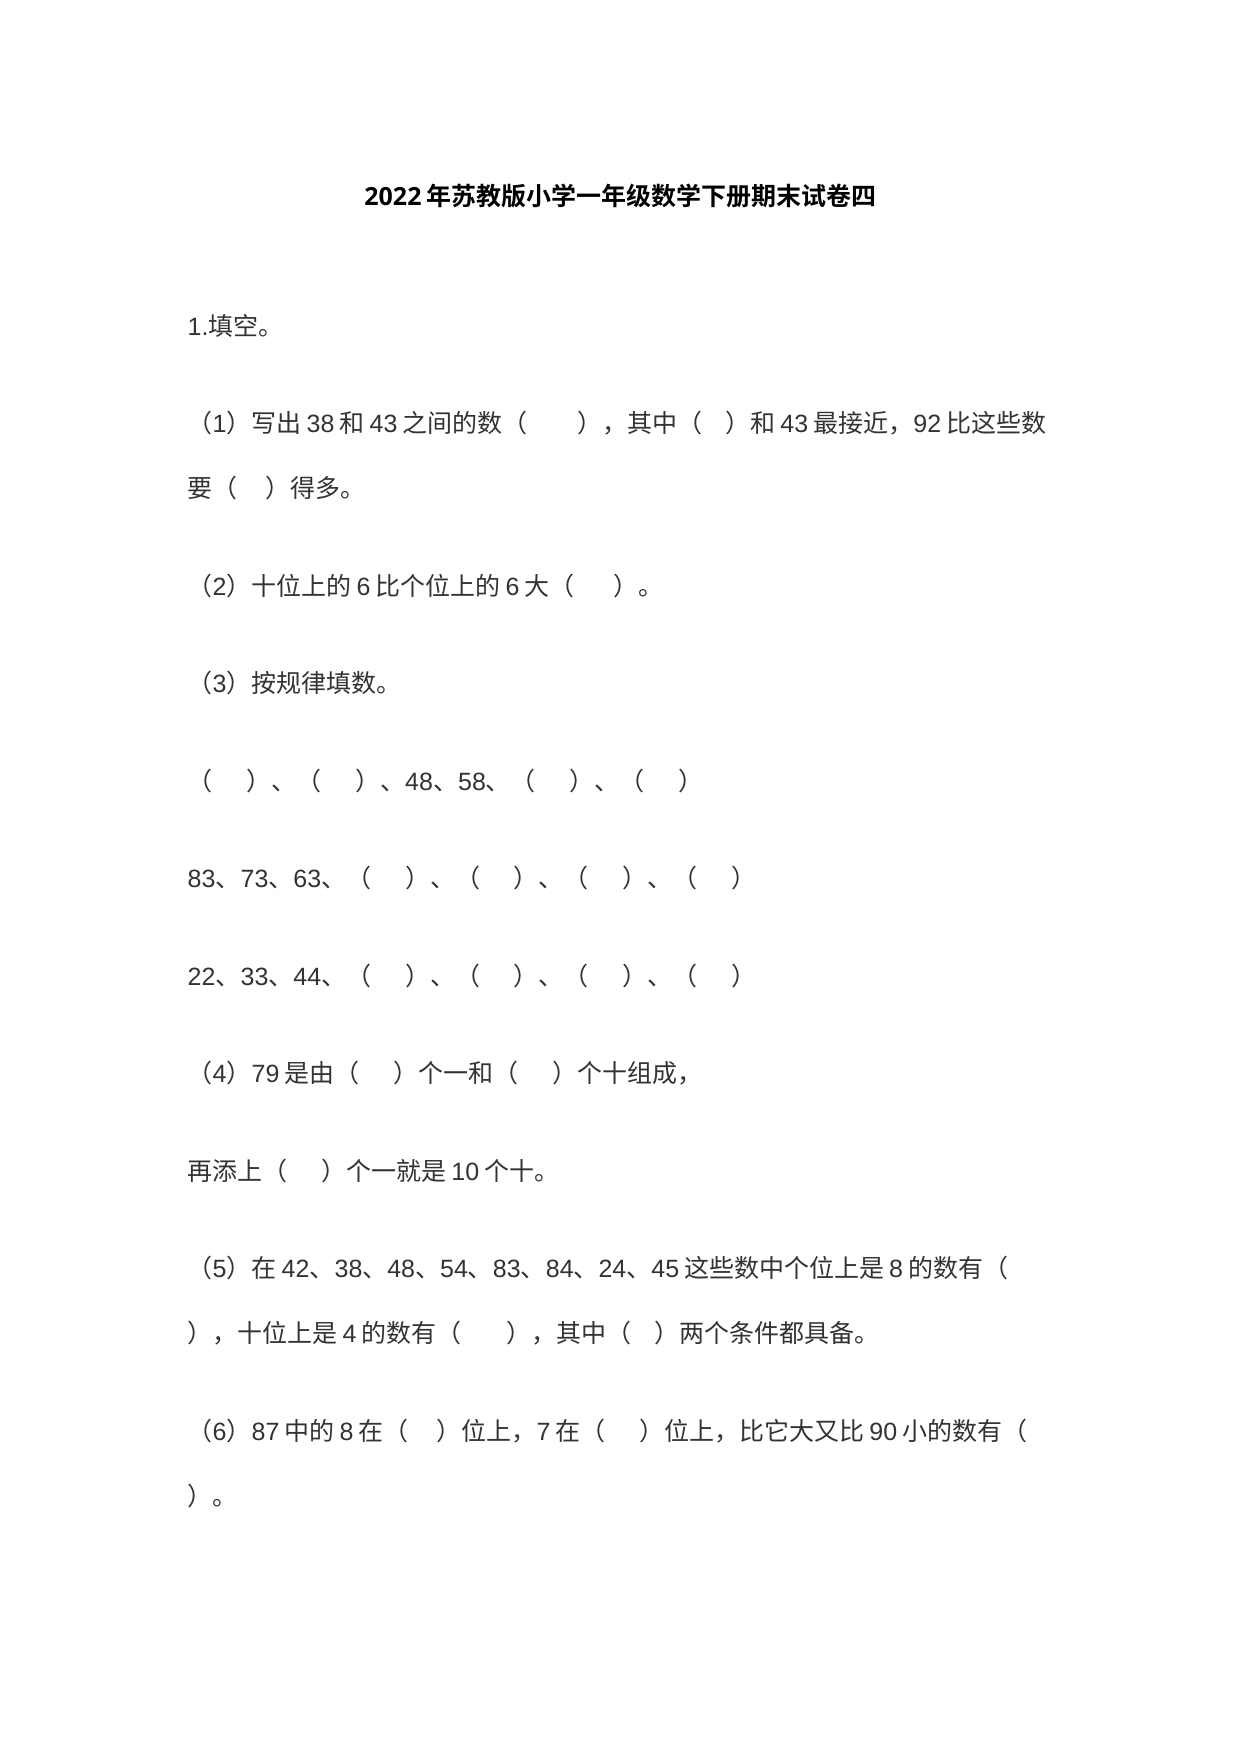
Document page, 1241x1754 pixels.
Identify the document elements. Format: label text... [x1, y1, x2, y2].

text 2022年苏教版小学一年级数学下册期末试卷四 [187, 162, 1053, 227]
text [187, 292, 1053, 1527]
